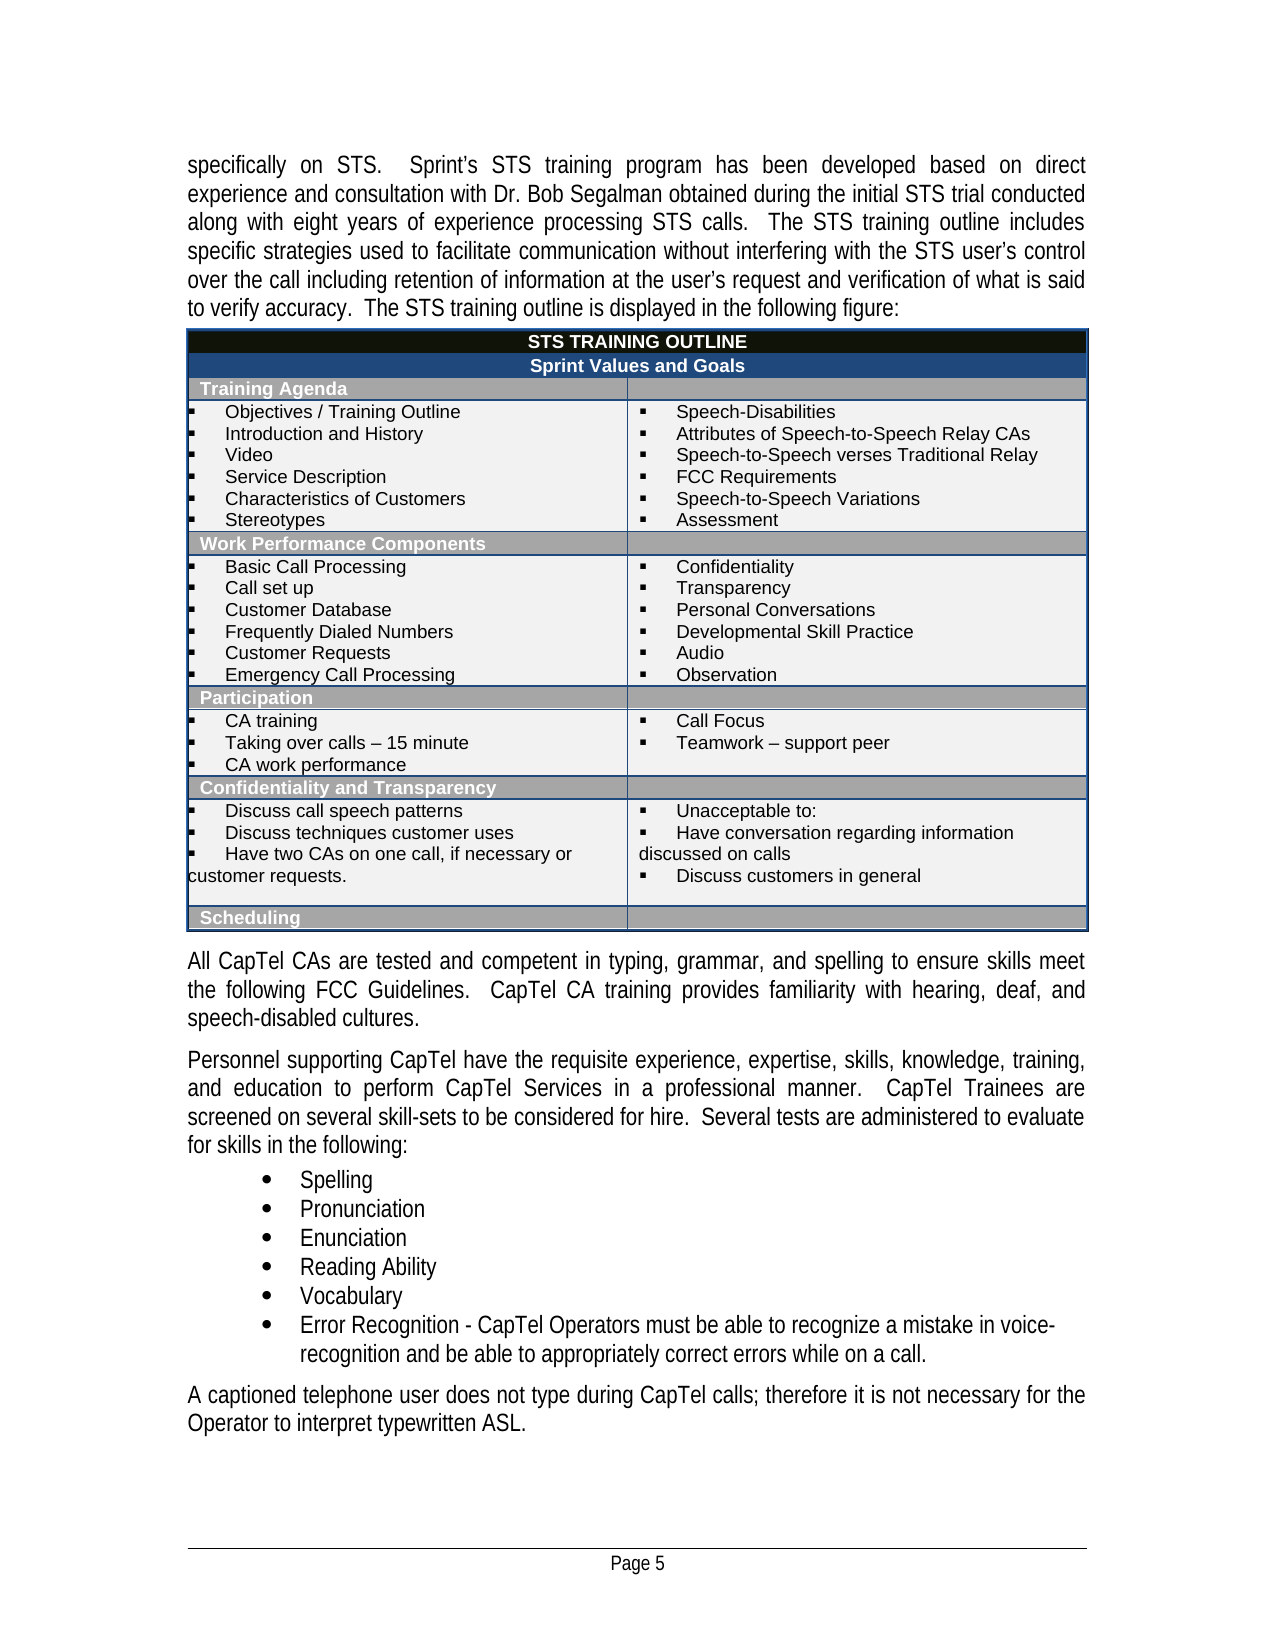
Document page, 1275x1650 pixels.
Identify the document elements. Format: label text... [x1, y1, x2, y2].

table_cell Confidentiality Transparency Personal Conversations Developmental Skill Practice Audio Observation [628, 556, 1086, 685]
table_cell Unacceptable to: Have conversation regarding information discussed on calls Discuss customers in general [628, 800, 1086, 905]
table_cell [628, 687, 1086, 708]
table_cell Participation [189, 687, 627, 708]
table_cell Basic Call Processing Call set up Customer Database Frequently Dialed Numbers Customer Requests Emergency Call Processing [189, 556, 627, 685]
text A captioned telephone user does not type during CapTel calls; therefore it is not necessary for the Operator to interpret typewritten ASL. [187, 1380, 1087, 1437]
table_cell CA training Taking over calls – 15 minute CA work performance [189, 710, 627, 775]
table_cell Discuss call speech patterns Discuss techniques customer uses Have two CAs on one call, if necessary or customer requests. [189, 800, 627, 905]
list Spelling [262, 1165, 1087, 1194]
table_cell Objectives / Training Outline Introduction and History Video Service Description Characteristics of Customers Stereotypes [189, 401, 627, 531]
table_cell Sprint Values and Goals [189, 355, 1086, 376]
table_cell Speech-Disabilities Attributes of Speech-to-Speech Relay CAs Speech-to-Speech verses Traditional Relay FCC Requirements Speech-to-Speech Variations Assessment [628, 401, 1086, 531]
table_cell [628, 777, 1086, 798]
list Vocabulary [262, 1281, 1087, 1310]
text Personnel supporting CapTel have the requisite experience, expertise, skills, knowledge, training, and education to perform CapTel Services in a professional manner. CapTel Trainees are screened on several skill-sets to be considered for hire. Several tests are administered to evaluate for skills in the following: [187, 1044, 1087, 1159]
table_cell Work Performance Components [189, 532, 627, 554]
text All CapTel CAs are tested and competent in typing, grammar, and spelling to ensure skills meet the following FCC Guidelines. CapTel CA training provides familiarity with hearing, deaf, and speech-disabled cultures. [187, 946, 1087, 1032]
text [187, 150, 1087, 322]
table_cell Training Agenda [189, 378, 627, 399]
list Pronunciation [262, 1194, 1087, 1223]
list Error Recognition - CapTel Operators must be able to recognize a mistake in voice-recognition and be able to appropriately correct errors while on a call. [262, 1310, 1087, 1367]
table_cell Confidentiality and Transparency [189, 777, 627, 798]
table_cell [628, 378, 1086, 399]
list Reading Ability [262, 1252, 1087, 1281]
table_cell Call Focus Teamwork – support peer [628, 710, 1086, 775]
table_cell Scheduling [189, 907, 627, 928]
table_cell [628, 907, 1086, 928]
list Enunciation [262, 1223, 1087, 1252]
table_header STS TRAINING OUTLINE [189, 332, 1086, 353]
table_cell [628, 532, 1086, 554]
